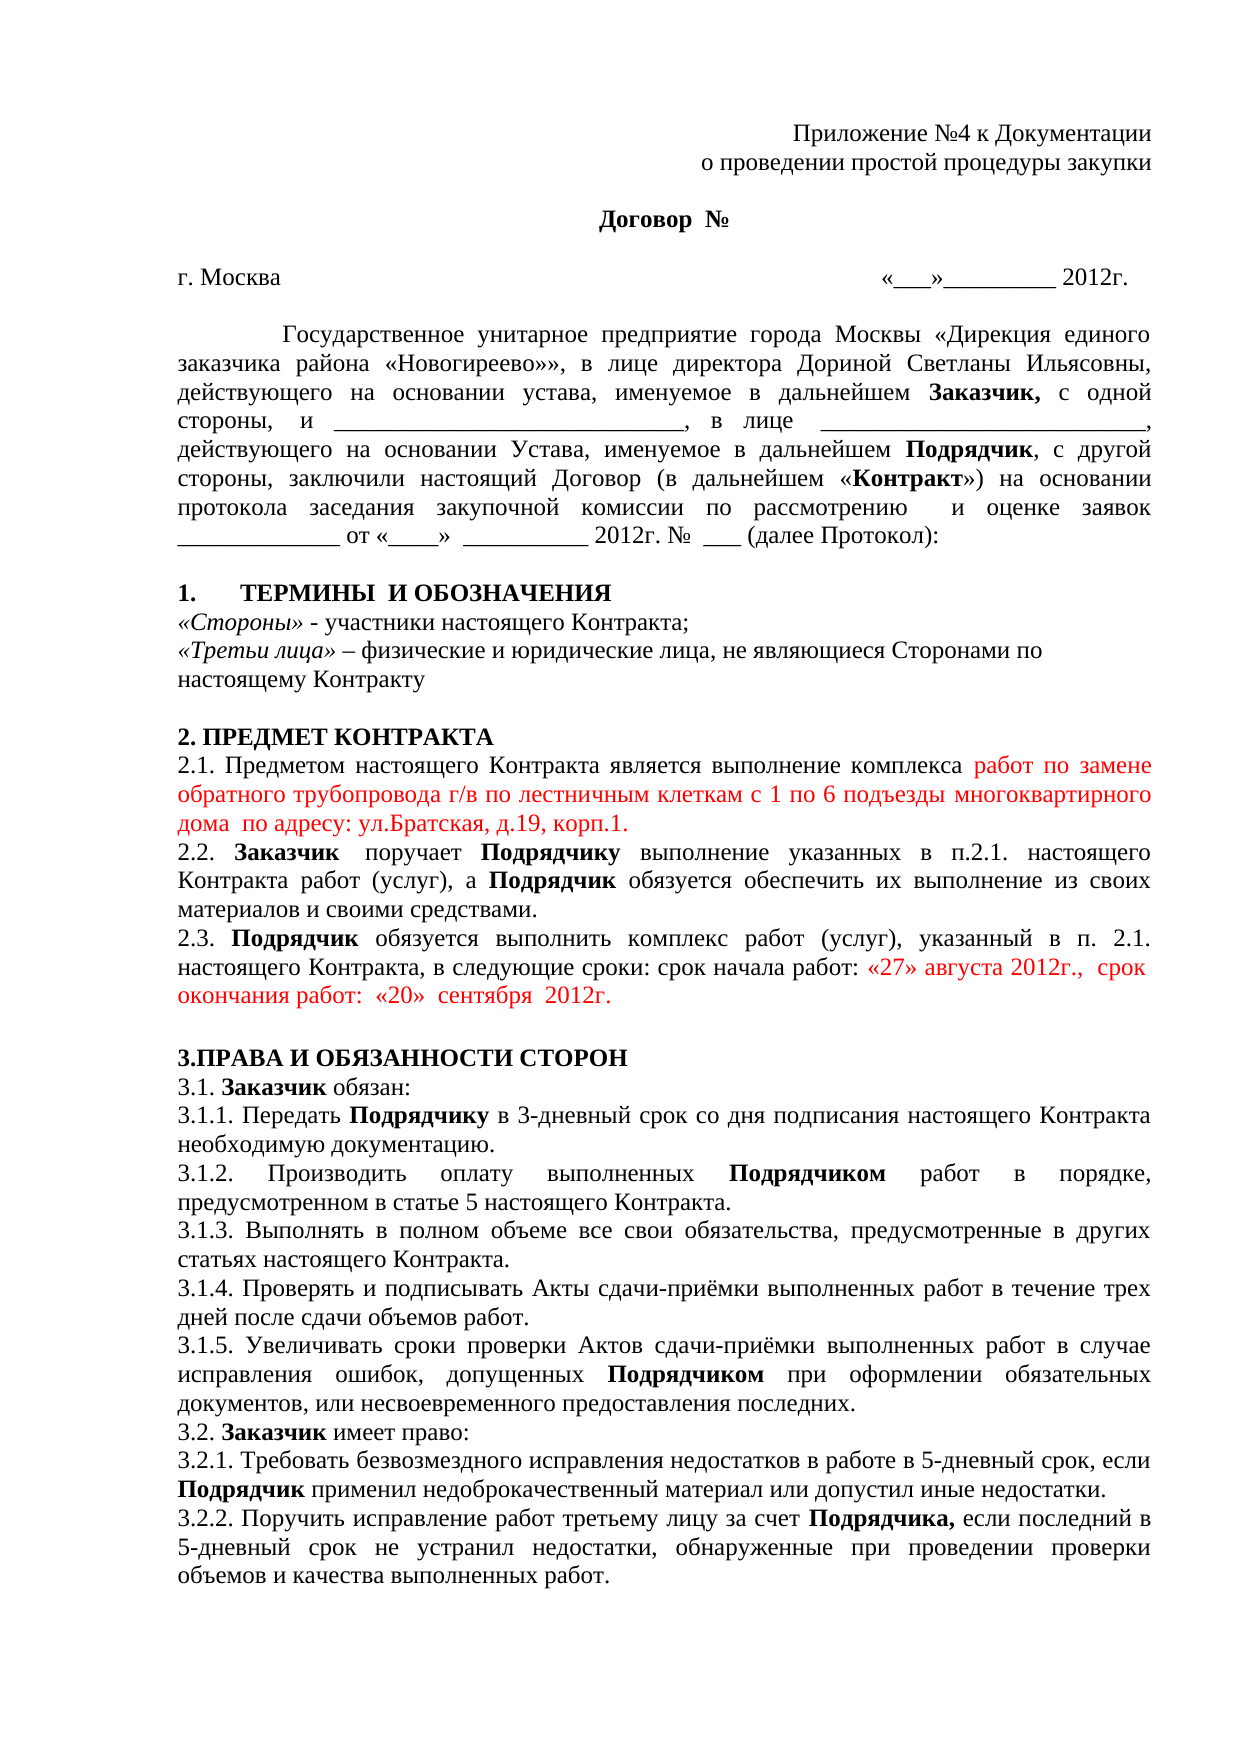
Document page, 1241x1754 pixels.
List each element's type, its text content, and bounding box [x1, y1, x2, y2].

text 3.2.1. Требовать безвозмездного исправления недостатков в работе в 5-дневный срок, если Подрядчик применил недоброкачественный материал или допустил иные недостатки. [177, 1445, 1152, 1503]
text г. Москва «___»_________ 2012г. [177, 262, 1152, 291]
text Государственное унитарное предприятие города Москвы «Дирекция единого заказчика района «Новогиреево»», в лице директора Дориной Светланы Ильясовны, действующего на основании устава, именуемое в дальнейшем Заказчик, с одной стороны, и ____________________________, в лице __________________________, действующего на основании Устава, именуемое в дальнейшем Подрядчик, с другой стороны, заключили настоящий Договор (в дальнейшем «Контракт») на основании протокола заседания закупочной комиссии по рассмотрению и оценке заявок _____________ от «____» __________ 2012г. № ___ (далее Протокол): [177, 319, 1152, 549]
text 2.2. Заказчик поручает Подрядчику выполнение указанных в п.2.1. настоящего Контракта работ (услуг), а Подрядчик обязуется обеспечить их выполнение из своих материалов и своими средствами. [177, 837, 1152, 923]
text 3.1.2. Производить оплату выполненных Подрядчиком работ в порядке, предусмотренном в статье 5 настоящего Контракта. [177, 1158, 1152, 1215]
text 2.1. Предметом настоящего Контракта является выполнение комплекса работ по замене обратного трубопровода г/в по лестничным клеткам с 1 по 6 подъезды многоквартирного дома по адресу: ул.Братская, д.19, корп.1. [177, 751, 1152, 837]
text «Третьи лица» – физические и юридические лица, не являющиеся Сторонами по настоящему Контракту [177, 636, 1152, 693]
text Договор № [177, 204, 1152, 233]
text Приложение №4 к Документации [177, 118, 1152, 147]
text «Стороны» - участники настоящего Контракта; [177, 607, 1152, 636]
text 3.1. Заказчик обязан: [177, 1072, 1152, 1100]
text 2.3. Подрядчик обязуется выполнить комплекс работ (услуг), указанный в п. 2.1. настоящего Контракта, в следующие сроки: срок начала работ: «27» августа 2012г., срок окончания работ: «20» сентября 2012г. [177, 923, 1152, 1009]
text о проведении простой процедуры закупки [177, 147, 1152, 176]
text 3.2.2. Поручить исправление работ третьему лицу за счет Подрядчика, если последний в 5-дневный срок не устранил недостатки, обнаруженные при проведении проверки объемов и качества выполненных работ. [177, 1503, 1152, 1589]
text 3.1.5. Увеличивать сроки проверки Актов сдачи-приёмки выполненных работ в случае исправления ошибок, допущенных Подрядчиком при оформлении обязательных документов, или несвоевременного предоставления последних. [177, 1330, 1152, 1417]
text 2. ПРЕДМЕТ КОНТРАКТА [177, 722, 1152, 751]
text 3.1.3. Выполнять в полном объеме все свои обязательства, предусмотренные в других статьях настоящего Контракта. [177, 1215, 1152, 1273]
text 3.ПРАВА И ОБЯЗАННОСТИ СТОРОН [177, 1043, 1152, 1072]
text 3.1.1. Передать Подрядчику в 3-дневный срок со дня подписания настоящего Контракта необходимую документацию. [177, 1100, 1152, 1158]
text 3.1.4. Проверять и подписывать Акты сдачи-приёмки выполненных работ в течение трех дней после сдачи объемов работ. [177, 1273, 1152, 1330]
text 1. ТЕРМИНЫ И ОБОЗНАЧЕНИЯ [177, 578, 1152, 607]
text 3.2. Заказчик имеет право: [177, 1417, 1152, 1445]
